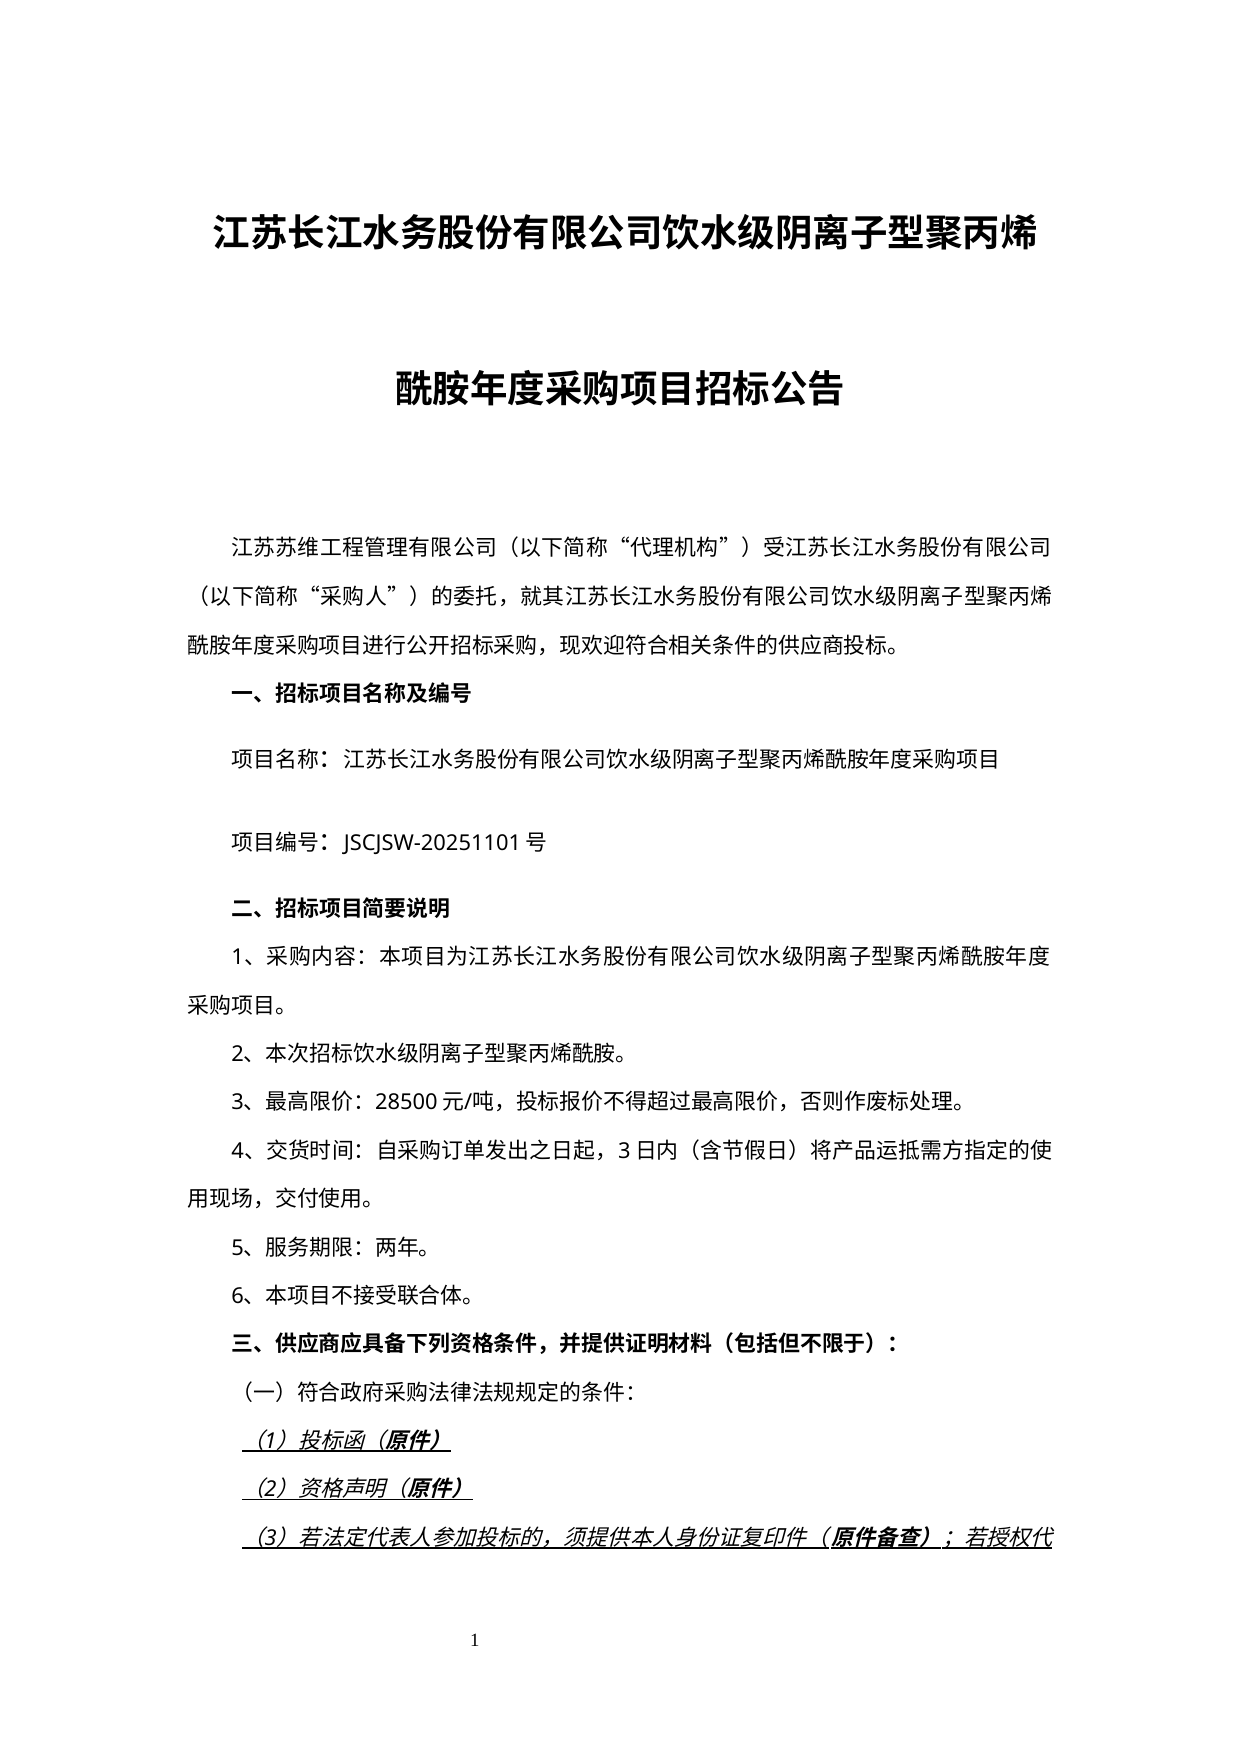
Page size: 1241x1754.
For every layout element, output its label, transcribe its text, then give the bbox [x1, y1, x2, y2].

text 三、供应商应具备下列资格条件，并提供证明材料（包括但不限于）： [231, 1326, 1053, 1358]
text 项目名称：江苏长江水务股份有限公司饮水级阴离子型聚丙烯酰胺年度采购项目 [187, 724, 1053, 789]
text 2、本次招标饮水级阴离子型聚丙烯酰胺。 [187, 1036, 1053, 1068]
text （2）资格声明（原件） [187, 1471, 1020, 1503]
text 3、最高限价：28500元/吨，投标报价不得超过最高限价，否则作废标处理。 [187, 1084, 1053, 1116]
text 二、招标项目简要说明 [187, 890, 1053, 923]
text 1、采购内容：本项目为江苏长江水务股份有限公司饮水级阴离子型聚丙烯酰胺年度采购项目。 [187, 938, 1053, 1020]
text 江苏苏维工程管理有限公司（以下简称“代理机构”）受江苏长江水务股份有限公司（以下简称“采购人”）的委托，就其江苏长江水务股份有限公司饮水级阴离子型聚丙烯酰胺年度采购项目进行公开招标采购，现欢迎符合相关条件的供应商投标。 [187, 530, 1053, 660]
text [187, 1519, 1053, 1552]
text 5、服务期限：两年。 [187, 1229, 1053, 1262]
text 一、招标项目名称及编号 [187, 676, 1053, 708]
subtitle 江苏长江水务股份有限公司饮水级阴离子型聚丙烯酰胺年度采购项目招标公告 [187, 197, 1053, 419]
text 项目编号：JSCJSW-20251101号 [187, 807, 1053, 872]
text （1）投标函（原件） [187, 1423, 1053, 1455]
text （一）符合政府采购法律法规规定的条件： [187, 1374, 1053, 1407]
text 4、交货时间：自采购订单发出之日起，3日内（含节假日）将产品运抵需方指定的使用现场，交付使用。 [187, 1132, 1053, 1213]
text 6、本项目不接受联合体。 [187, 1278, 1053, 1310]
